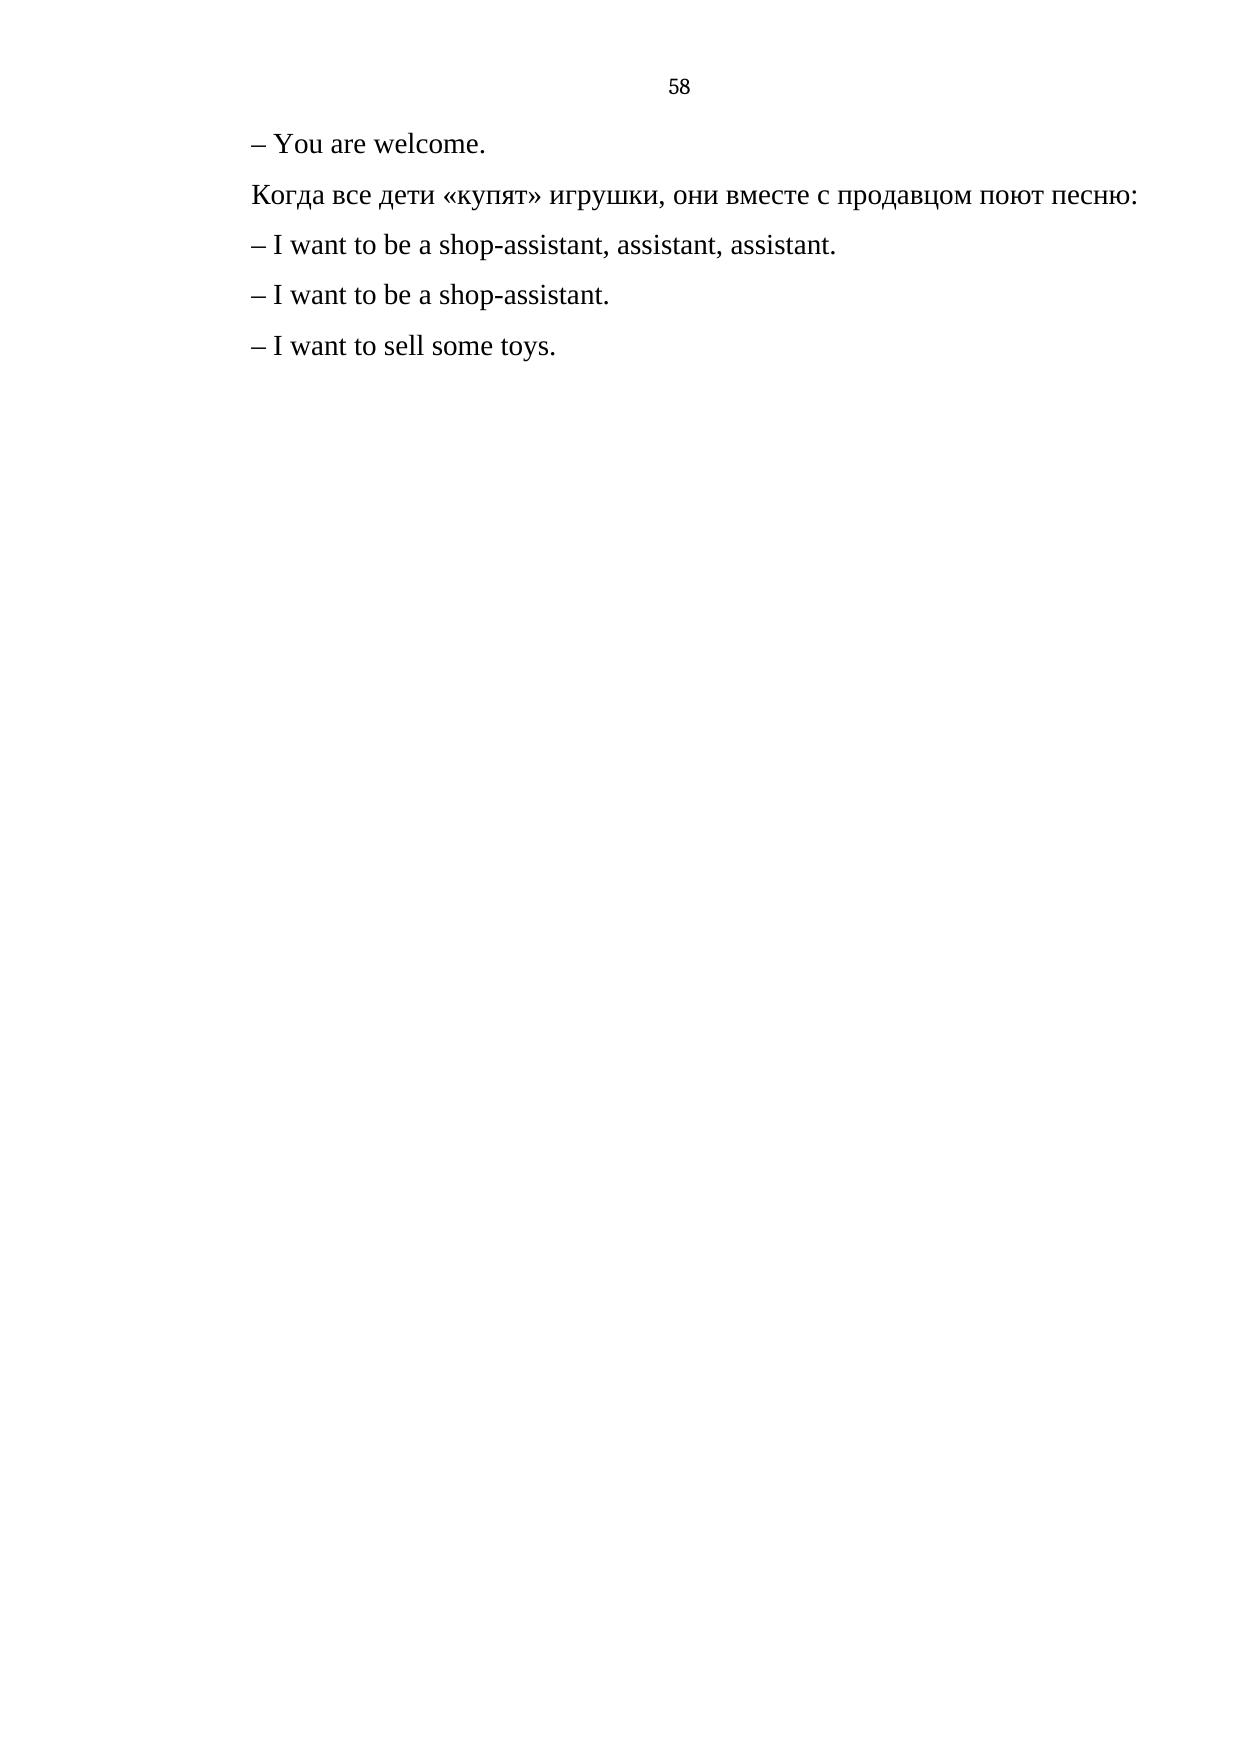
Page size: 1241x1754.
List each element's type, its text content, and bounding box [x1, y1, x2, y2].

text – You are welcome. [177, 127, 1181, 160]
text – I want to be a shop-assistant. [177, 277, 1181, 311]
text – I want to be a shop-assistant, assistant, assistant. [177, 227, 1181, 261]
text Когда все дети «купят» игрушки, они вместе с продавцом поют песню: [177, 177, 1181, 210]
text – I want to sell some toys. [177, 328, 1181, 361]
